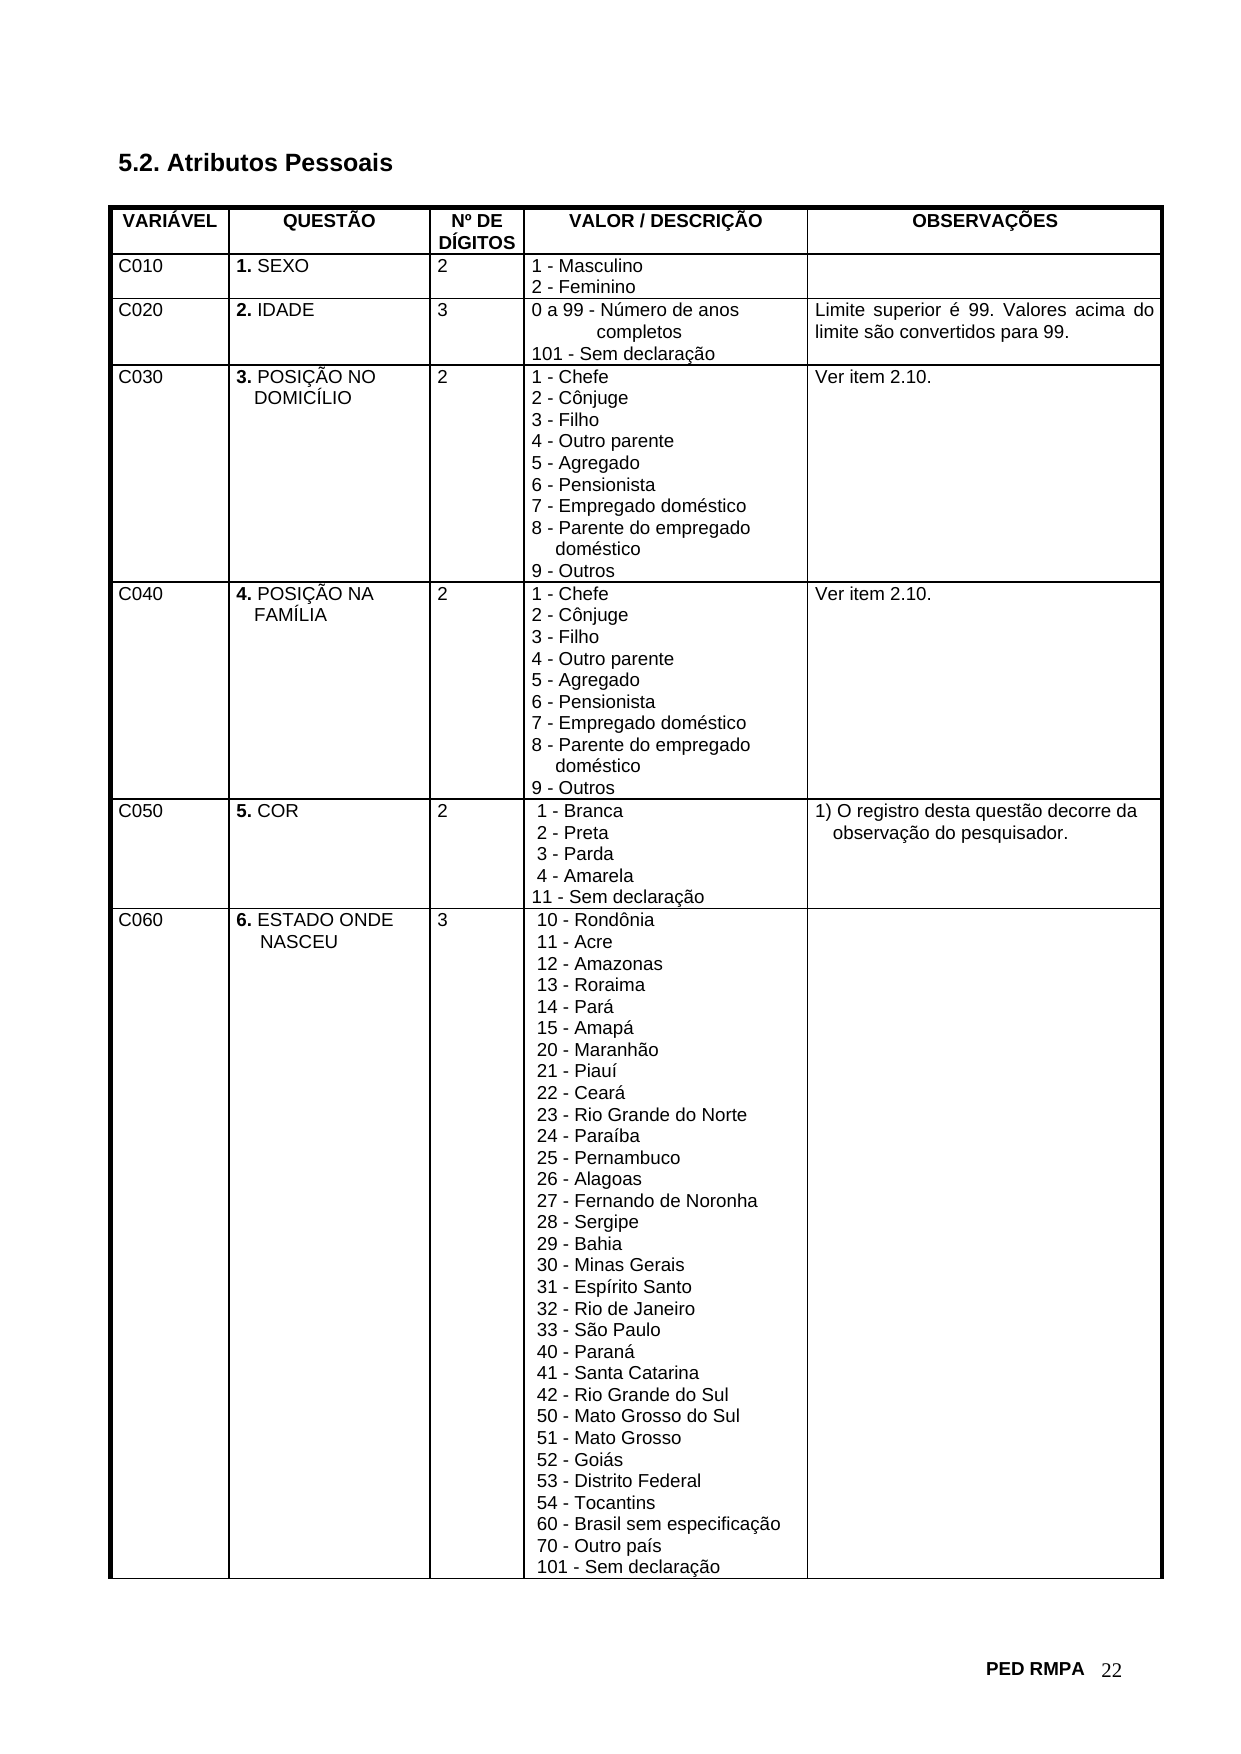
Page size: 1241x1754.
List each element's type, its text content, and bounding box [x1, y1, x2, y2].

table_cell 6. ESTADO ONDE NASCEU [230, 909, 429, 1578]
table_cell 2 [431, 366, 523, 581]
table_cell 1. SEXO [230, 255, 429, 298]
table_cell 99 - Número de anos completos 101 - Sem declaração [525, 299, 807, 364]
table_cell Limite superior é 99. Valores acima do limite são convertidos para 99. [808, 299, 1160, 364]
table_cell 1 - Chefe 2 - Cônjuge 3 - Filho 4 - Outro parente 5 - Agregado 6 - Pensionista 7 - Empregado doméstico 8 - Parente do empregado doméstico 9 - Outros [525, 366, 807, 581]
table_cell 1 - Chefe 2 - Cônjuge 3 - Filho 4 - Outro parente 5 - Agregado 6 - Pensionista 7 - Empregado doméstico 8 - Parente do empregado doméstico 9 - Outros [525, 583, 807, 798]
table_cell 4. POSIÇÃO NA FAMÍLIA [230, 583, 429, 798]
table_cell 1) O registro desta questão decorre da observação do pesquisador. [808, 800, 1160, 908]
table_header OBSERVAÇÕES [808, 210, 1160, 253]
table_cell 2 [431, 800, 523, 908]
table_cell 2. IDADE [230, 299, 429, 364]
table_cell C010 [113, 255, 228, 298]
table_cell [808, 909, 1160, 1578]
table_cell 3 [431, 299, 523, 364]
table_cell C020 [113, 299, 228, 364]
table_cell 2 [431, 583, 523, 798]
table_cell 5. COR [230, 800, 429, 908]
table_cell 1 - Branca 2 - Preta 3 - Parda 4 - Amarela 11 - Sem declaração [525, 800, 807, 908]
table_cell C050 [113, 800, 228, 908]
table_cell Ver item 2.10. [808, 366, 1160, 581]
table_header VARIÁVEL [113, 210, 228, 253]
table_header QUESTÃO [230, 210, 429, 253]
table_cell C060 [113, 909, 228, 1578]
table_cell 3 [431, 909, 523, 1578]
table_cell 3. POSIÇÃO NO DOMICÍLIO [230, 366, 429, 581]
table_cell C040 [113, 583, 228, 798]
table_cell Ver item 2.10. [808, 583, 1160, 798]
table_header Nº DE DÍGITOS [431, 210, 523, 253]
table_cell 2 [431, 255, 523, 298]
table_header VALOR / DESCRIÇÃO [525, 210, 807, 253]
table_cell C030 [113, 366, 228, 581]
table_cell 1 - Masculino 2 - Feminino [525, 255, 807, 298]
text 5.2. Atributos Pessoais [118, 148, 1122, 176]
table_cell [808, 255, 1160, 298]
